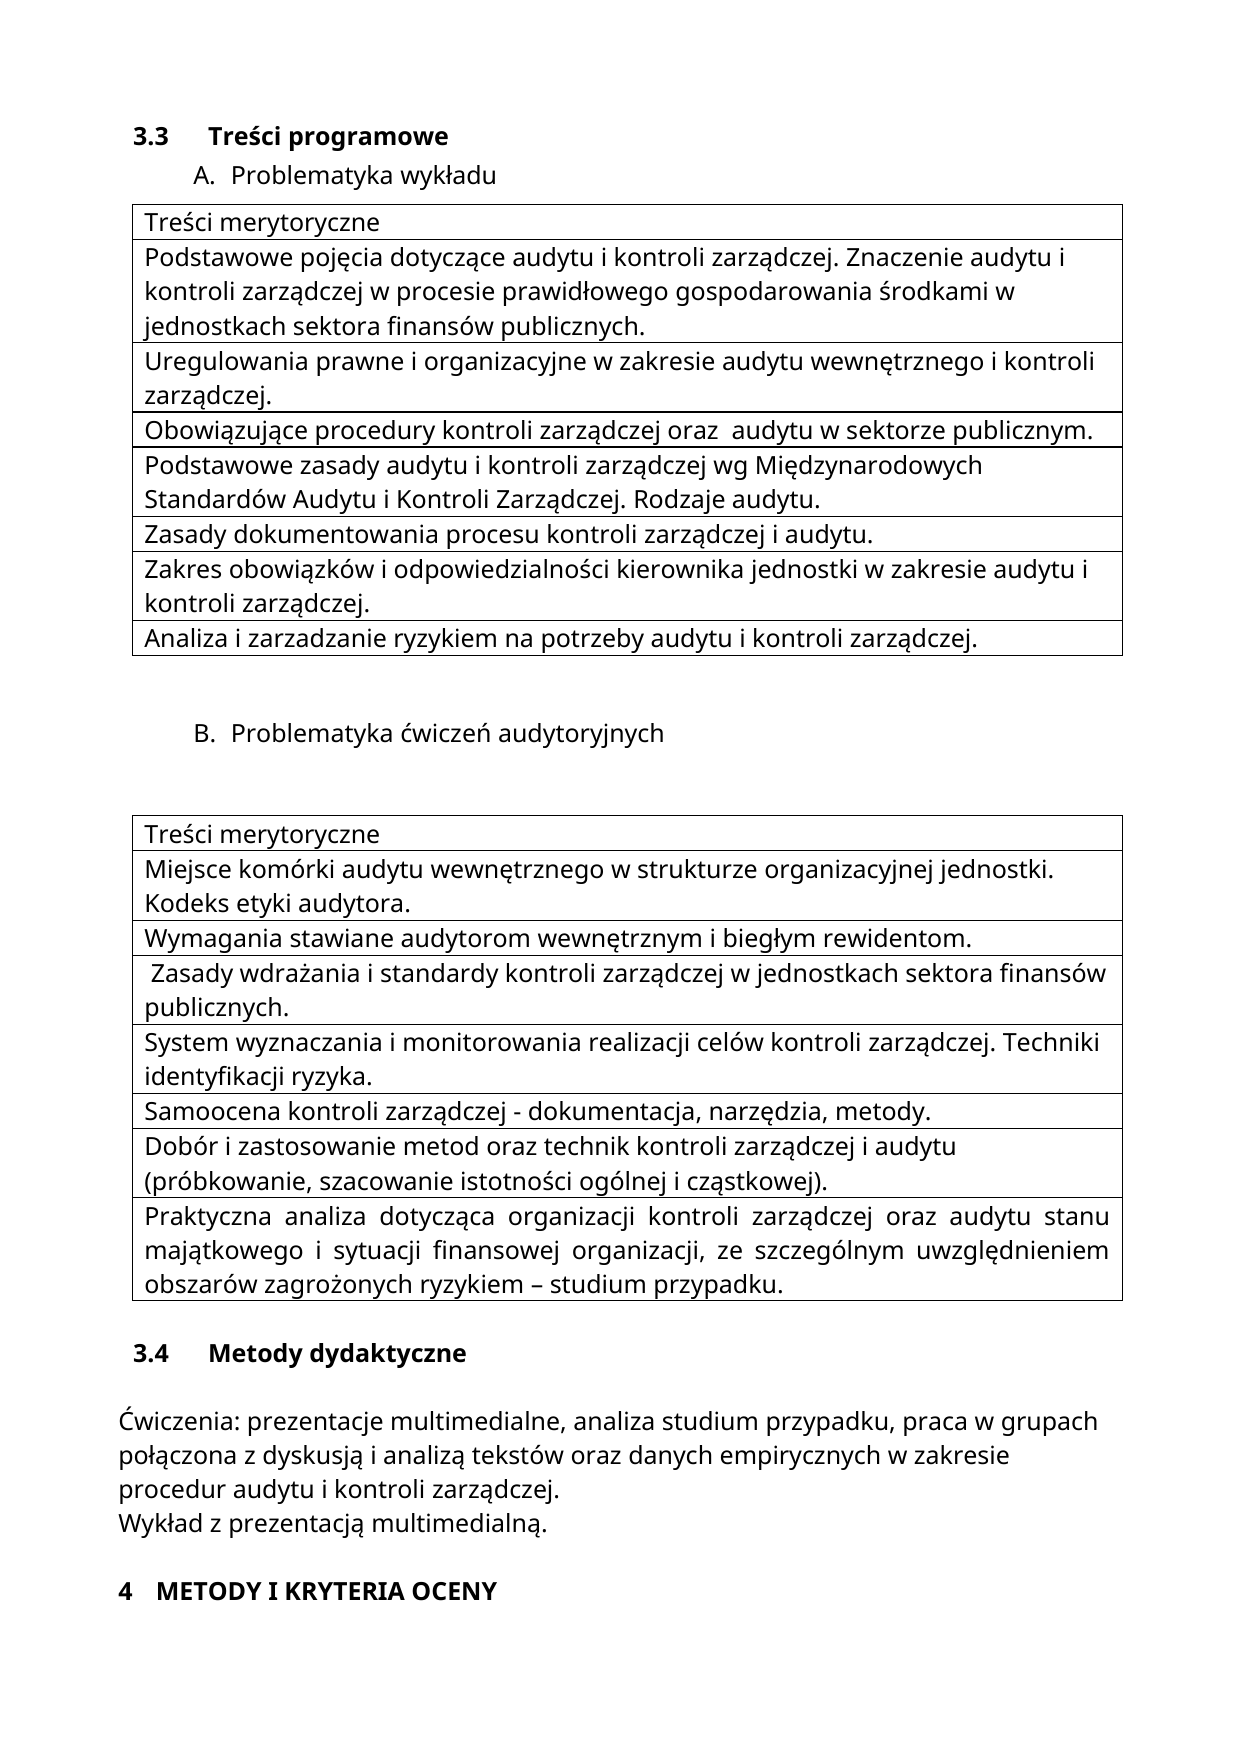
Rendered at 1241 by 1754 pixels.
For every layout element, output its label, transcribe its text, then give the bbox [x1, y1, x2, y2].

list Problematyka wykładu [193, 157, 1122, 191]
list Metody dydaktyczne [133, 1336, 1122, 1369]
table_header Treści merytoryczne [133, 205, 1122, 239]
table_cell Podstawowe pojęcia dotyczące audytu i kontroli zarządczej. Znaczenie audytu i kontroli zarządczej w procesie prawidłowego gospodarowania środkami w jednostkach sektora finansów publicznych. [133, 240, 1122, 342]
table_cell System wyznaczania i monitorowania realizacji celów kontroli zarządczej. Techniki identyfikacji ryzyka. [133, 1025, 1122, 1093]
table_cell Podstawowe zasady audytu i kontroli zarządczej wg Międzynarodowych Standardów Audytu i Kontroli Zarządczej. Rodzaje audytu. [133, 448, 1122, 516]
table_cell Samoocena kontroli zarządczej - dokumentacja, narzędzia, metody. [133, 1094, 1122, 1128]
list Treści programowe [133, 118, 1122, 152]
text Ćwiczenia: prezentacje multimedialne, analiza studium przypadku, praca w grupach połączona z dyskusją i analizą tekstów oraz danych empirycznych w zakresie procedur audytu i kontroli zarządczej. [118, 1404, 1122, 1506]
text Wykład z prezentacją multimedialną. [118, 1506, 1122, 1540]
table_cell Uregulowania prawne i organizacyjne w zakresie audytu wewnętrznego i kontroli zarządczej. [133, 343, 1122, 411]
table_cell Praktyczna analiza dotycząca organizacji kontroli zarządczej oraz audytu stanu majątkowego i sytuacji finansowej organizacji, ze szczególnym uwzględnieniem obszarów zagrożonych ryzykiem – studium przypadku. [133, 1198, 1122, 1300]
table_cell Miejsce komórki audytu wewnętrznego w strukturze organizacyjnej jednostki. Kodeks etyki audytora. [133, 851, 1122, 919]
table_cell Zakres obowiązków i odpowiedzialności kierownika jednostki w zakresie audytu i kontroli zarządczej. [133, 552, 1122, 620]
table_cell Dobór i zastosowanie metod oraz technik kontroli zarządczej i audytu (próbkowanie, szacowanie istotności ogólnej i cząstkowej). [133, 1129, 1122, 1197]
table_cell Wymagania stawiane audytorom wewnętrznym i biegłym rewidentom. [133, 921, 1122, 954]
list Problematyka ćwiczeń audytoryjnych [193, 716, 1122, 750]
list METODY I KRYTERIA OCENY [118, 1574, 1122, 1608]
table_cell Zasady dokumentowania procesu kontroli zarządczej i audytu. [133, 517, 1122, 551]
table_header Treści merytoryczne [133, 816, 1122, 850]
table_cell Zasady wdrażania i standardy kontroli zarządczej w jednostkach sektora finansów publicznych. [133, 956, 1122, 1024]
table_cell Analiza i zarzadzanie ryzykiem na potrzeby audytu i kontroli zarządczej. [133, 621, 1122, 655]
table_cell Obowiązujące procedury kontroli zarządczej oraz audytu w sektorze publicznym. [133, 413, 1122, 446]
